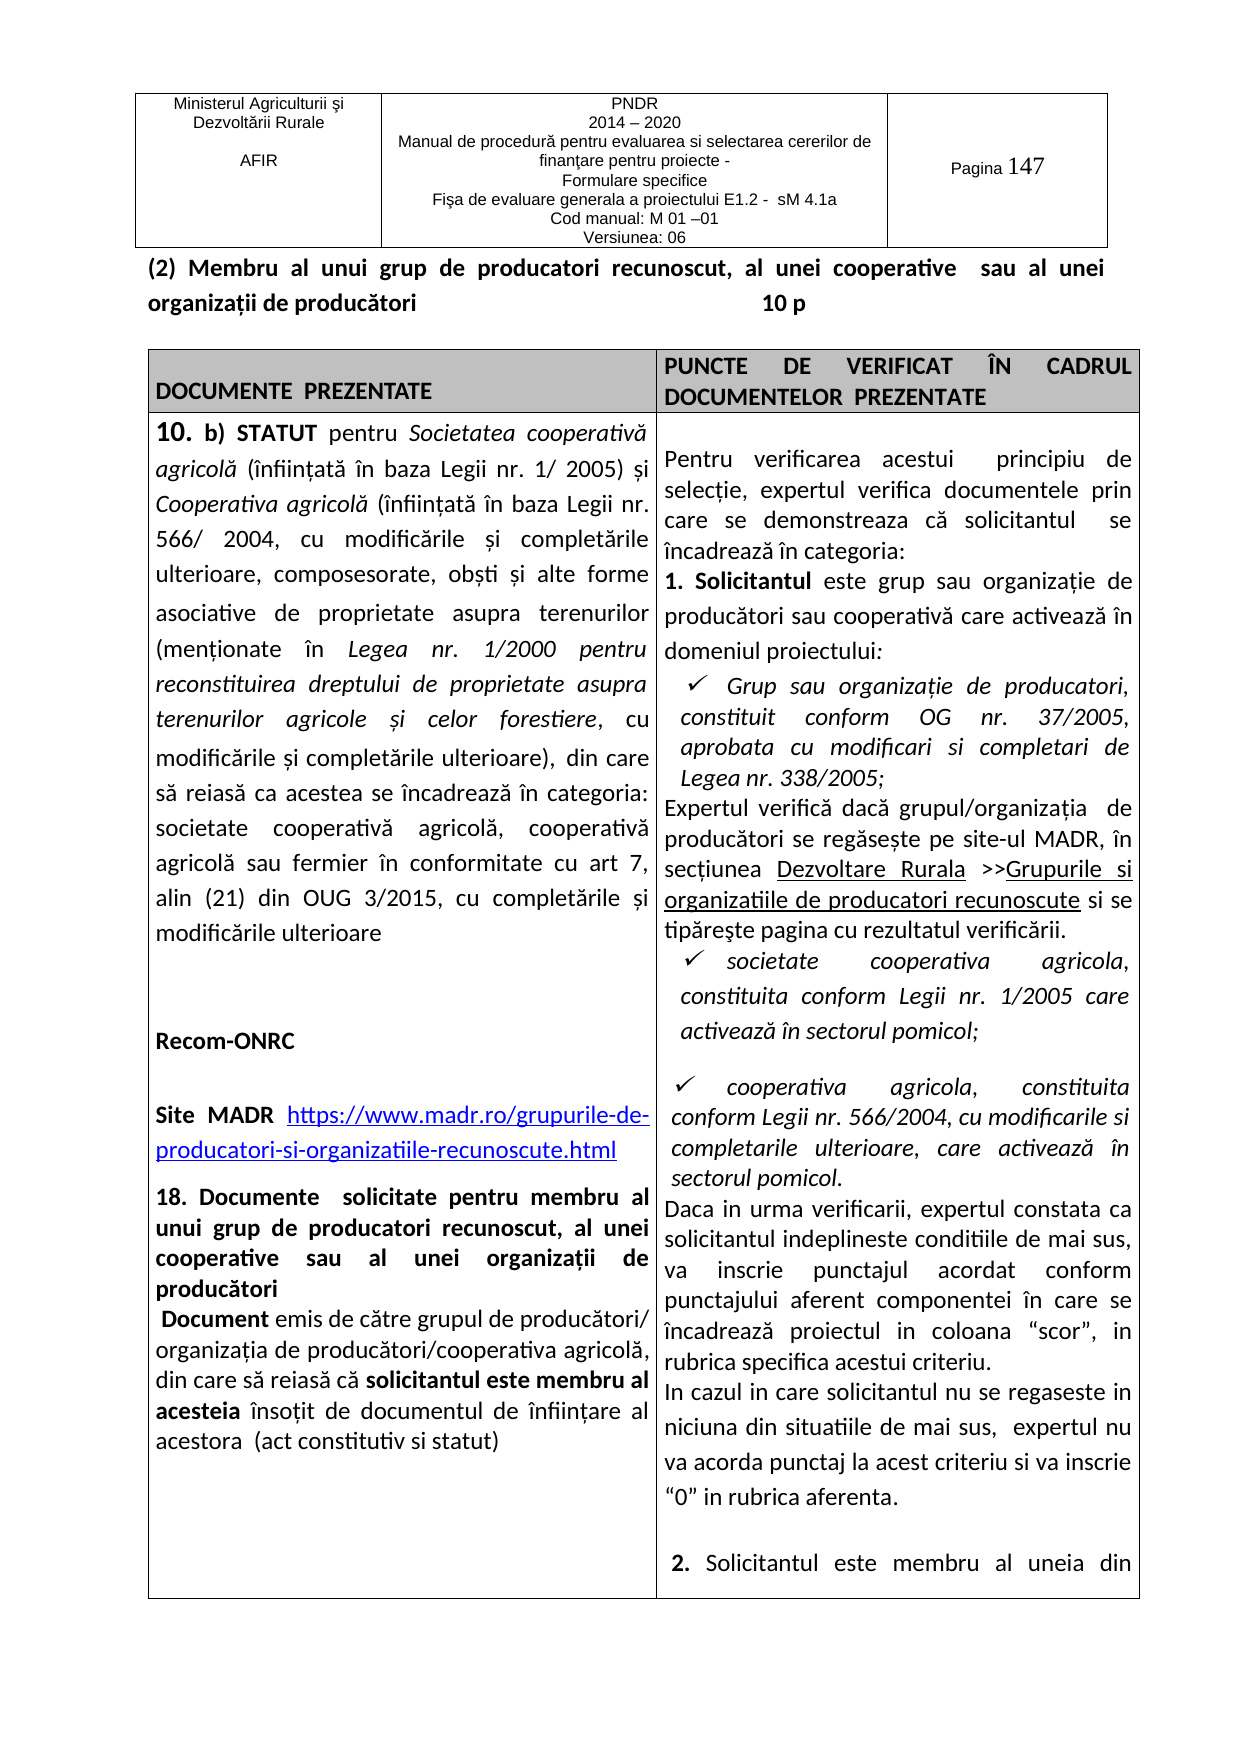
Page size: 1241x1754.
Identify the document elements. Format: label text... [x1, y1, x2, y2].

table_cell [149, 413, 656, 1598]
table_header PUNCTE DE VERIFICAT ÎN CADRUL DOCUMENTELOR PREZENTATE [657, 350, 1139, 412]
text (2) Membru al unui grup de producatori recunoscut, al unei cooperative sau al unei organizații de producători 10 p [382, 148, 887, 247]
text (2) Membru al unui grup de producatori recunoscut, al unei cooperative sau al unei organizații de producători 10 p [888, 148, 1106, 247]
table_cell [657, 413, 1139, 1598]
text (2) Membru al unui grup de producatori recunoscut, al unei cooperative sau al unei organizații de producători 10 p [148, 148, 381, 247]
table_header DOCUMENTE PREZENTATE [149, 350, 656, 412]
text (2) Membru al unui grup de producatori recunoscut, al unei cooperative sau al unei organizații de producători 10 p [148, 248, 1106, 318]
